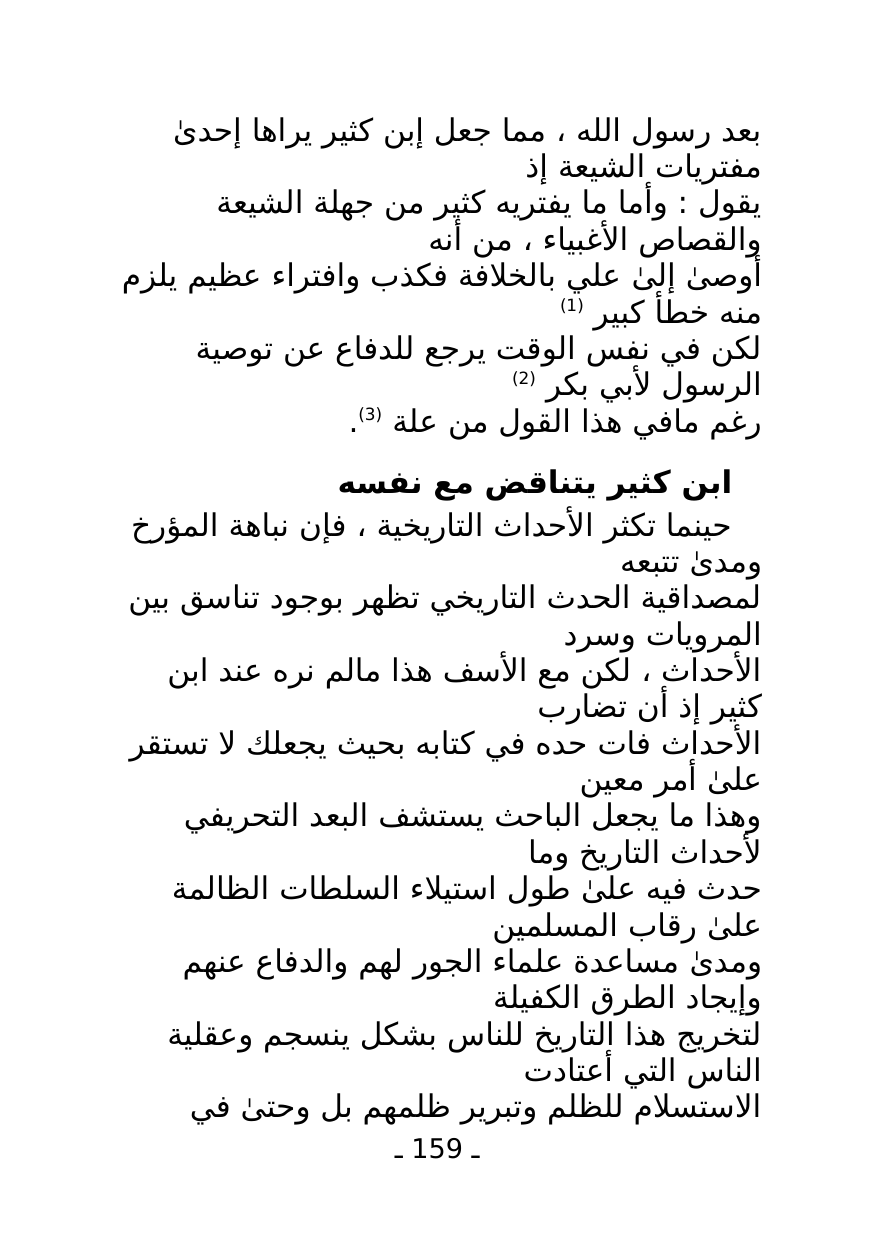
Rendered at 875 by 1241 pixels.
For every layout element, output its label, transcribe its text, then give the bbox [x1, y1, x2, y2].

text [112, 507, 762, 1125]
text ابن كثير يتناقض مع نفسه [112, 464, 762, 501]
text بعد رسول الله ، مما جعل إبن كثير يراها إحدىٰ مفتريات الشيعة إذ يقول : وأما ما يفتريه كثير من جهلة الشيعة والقصاص الأغبياء ، من أنه أوصىٰ إلىٰ علي بالخلافة فكذب وافتراء عظيم يلزم منه خطأ كبير (1) لكن في نفس الوقت يرجع للدفاع عن توصية الرسول لأبي بكر (2) رغم مافي هذا القول من علة (3). [112, 112, 762, 439]
